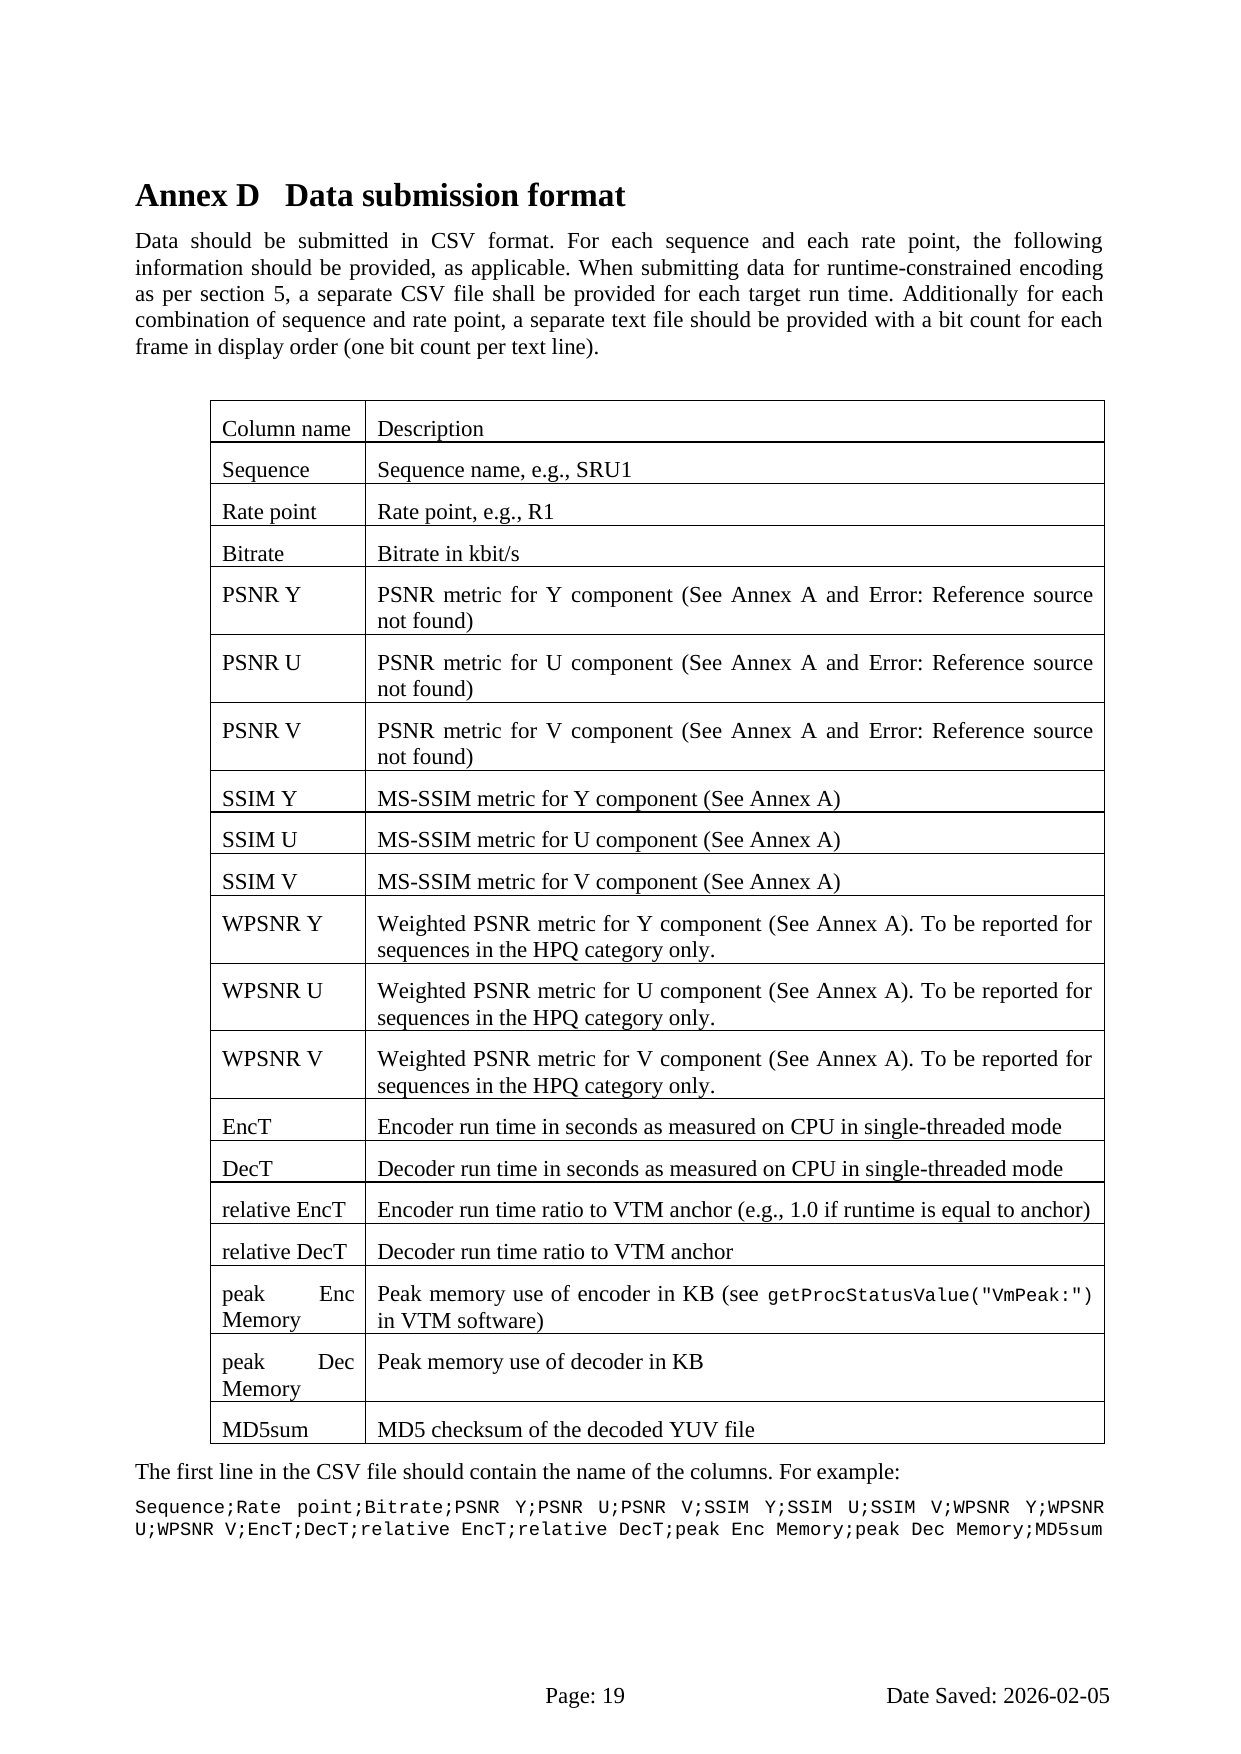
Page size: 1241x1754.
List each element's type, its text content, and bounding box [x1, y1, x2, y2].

table_cell peak Dec Memory [211, 1334, 365, 1401]
table_cell relative DecT [211, 1224, 365, 1264]
table_cell PSNR U [211, 635, 365, 702]
text Data submission format [135, 175, 1105, 213]
table_cell SSIM V [211, 854, 365, 894]
text Sequence;Rate point;Bitrate;PSNR Y;PSNR U;PSNR V;SSIM Y;SSIM U;SSIM V;WPSNR Y;WPSNR U;WPSNR V;EncT;DecT;relative EncT;relative DecT;peak Enc Memory;peak Dec Memory;MD5sum [135, 1498, 1105, 1541]
table_cell Sequence name, e.g., SRU1 [366, 443, 1104, 483]
table_cell relative EncT [211, 1183, 365, 1223]
table_cell Decoder run time ratio to VTM anchor [366, 1224, 1104, 1264]
table_cell Weighted PSNR metric for Y component (See Annex A). To be reported for sequences in the HPQ category only. [366, 896, 1104, 962]
table_cell SSIM U [211, 813, 365, 853]
table_cell Encoder run time in seconds as measured on CPU in single-threaded mode [366, 1099, 1104, 1140]
table_cell EncT [211, 1099, 365, 1140]
text The first line in the CSV file should contain the name of the columns. For example: [135, 1458, 1105, 1484]
table_header Description [366, 401, 1104, 441]
table_cell DecT [211, 1141, 365, 1181]
table_cell Encoder run time ratio to VTM anchor (e.g., 1.0 if runtime is equal to anchor) [366, 1183, 1104, 1223]
table_cell Bitrate in kbit/s [366, 526, 1104, 566]
table_cell PSNR Y [211, 567, 365, 634]
table_cell Peak memory use of encoder in KB (see getProcStatusValue("VmPeak:") in VTM software) [366, 1266, 1104, 1333]
table_cell PSNR V [211, 703, 365, 770]
table_cell Sequence [211, 443, 365, 483]
table_cell peak Enc Memory [211, 1266, 365, 1333]
table_cell MD5 checksum of the decoded YUV file [366, 1402, 1104, 1442]
table_cell WPSNR U [211, 964, 365, 1030]
table_cell SSIM Y [211, 771, 365, 811]
table_cell MS-SSIM metric for Y component (See Annex A) [366, 771, 1104, 811]
text Data should be submitted in CSV format. For each sequence and each rate point, the following information should be provided, as applicable. When submitting data for runtime-constrained encoding as per section 5, a separate CSV file shall be provided for each target run time. Additionally for each combination of sequence and rate point, a separate text file should be provided with a bit count for each frame in display order (one bit count per text line). [135, 227, 1105, 359]
table_cell MS-SSIM metric for V component (See Annex A) [366, 854, 1104, 894]
table_cell Rate point, e.g., R1 [366, 484, 1104, 524]
table_cell WPSNR Y [211, 896, 365, 962]
table_cell Decoder run time in seconds as measured on CPU in single-threaded mode [366, 1141, 1104, 1181]
table_cell Weighted PSNR metric for U component (See Annex A). To be reported for sequences in the HPQ category only. [366, 964, 1104, 1030]
table_cell Weighted PSNR metric for V component (See Annex A). To be reported for sequences in the HPQ category only. [366, 1031, 1104, 1098]
table_cell WPSNR V [211, 1031, 365, 1098]
table_cell Rate point [211, 484, 365, 524]
table_cell MD5sum [211, 1402, 365, 1442]
table_cell MS-SSIM metric for U component (See Annex A) [366, 813, 1104, 853]
table_cell Bitrate [211, 526, 365, 566]
table_cell Peak memory use of decoder in KB [366, 1334, 1104, 1401]
table_header Column name [211, 401, 365, 441]
